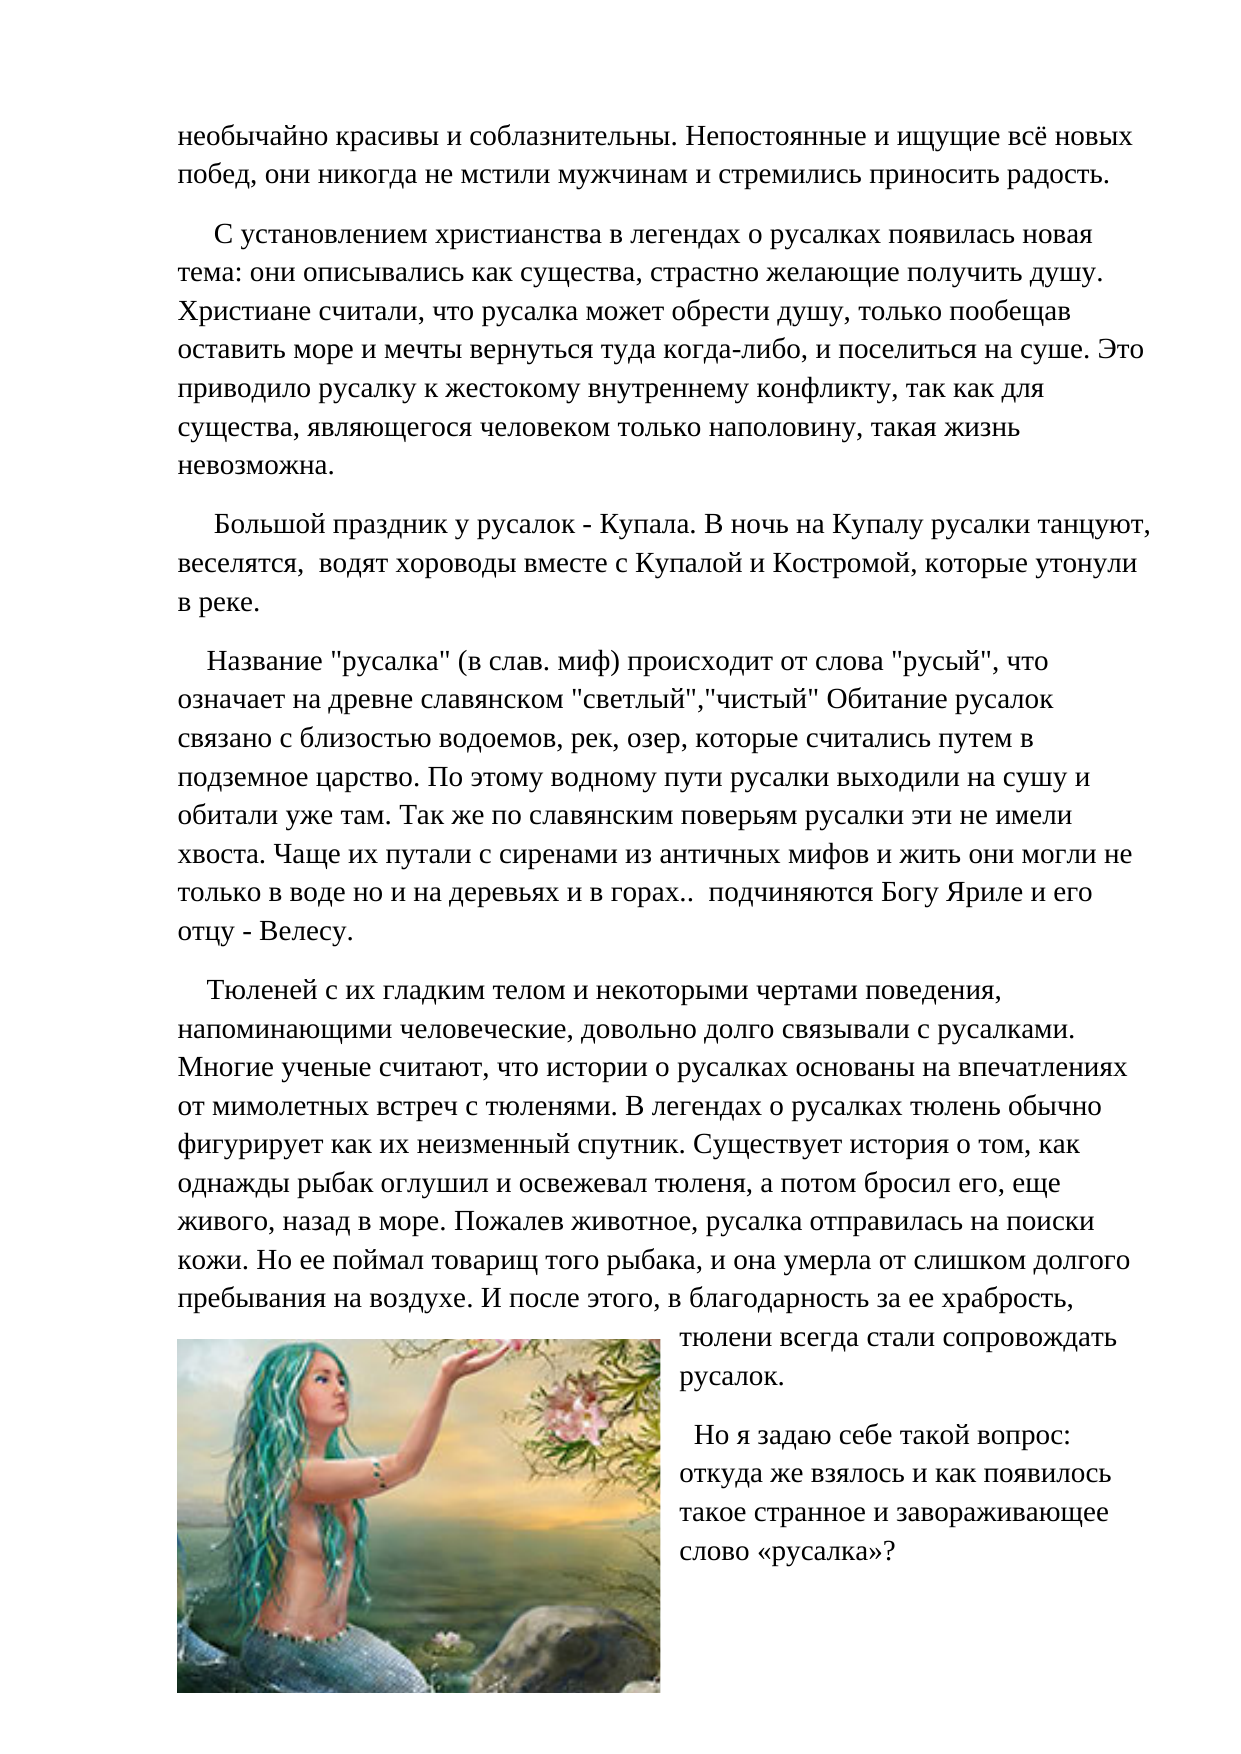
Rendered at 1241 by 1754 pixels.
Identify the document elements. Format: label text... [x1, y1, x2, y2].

text С установлением христианства в легендах о русалках появилась новая тема: они описывались как существа, страстно желающие получить душу. Христиане считали, что русалка может обрести душу, только пообещав оставить море и мечты вернуться туда когда-либо, и поселиться на суше. Это приводило русалку к жестокому внутреннему конфликту, так как для существа, являющегося человеком только наполовину, такая жизнь невозможна. [177, 216, 1152, 481]
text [177, 118, 1152, 190]
picture [177, 1339, 661, 1693]
text Тюленей с их гладким телом и некоторыми чертами поведения, напоминающими человеческие, довольно долго связывали с русалками. Многие ученые считают, что истории о русалках основаны на впечатлениях от мимолетных встреч с тюленями. В легендах о русалках тюлень обычно фигурирует как их неизменный спутник. Существует история о том, как однажды рыбак оглушил и освежевал тюленя, а потом бросил его, еще живого, назад в море. Пожалев животное, русалка отправилась на поиски кожи. Но ее поймал товарищ того рыбака, и она умерла от слишком долгого пребывания на воздухе. И после этого, в благодарность за ее храбрость, тюлени всегда стали сопровождать русалок. [177, 972, 1152, 1391]
text Название "русалка" (в слав. миф) происходит от слова "русый", что означает на древне славянском "светлый","чистый" Обитание русалок связано с близостью водоемов, рек, озер, которые считались путем в подземное царство. По этому водному пути русалки выходили на сушу и обитали уже там. Так же по славянским поверьям русалки эти не имели хвоста. Чаще их путали с сиренами из античных мифов и жить они могли не только в воде но и на деревьях и в горах.. подчиняются Богу Яриле и его отцу - Велесу. [177, 643, 1152, 946]
text Большой праздник у русалок - Купала. В ночь на Купалу русалки танцуют, веселятся, водят хороводы вместе с Купалой и Костромой, которые утонули в реке. [177, 507, 1152, 617]
text Но я задаю себе такой вопрос: откуда же взялось и как появилось такое странное и завораживающее слово «русалка»? [661, 1417, 1152, 1566]
